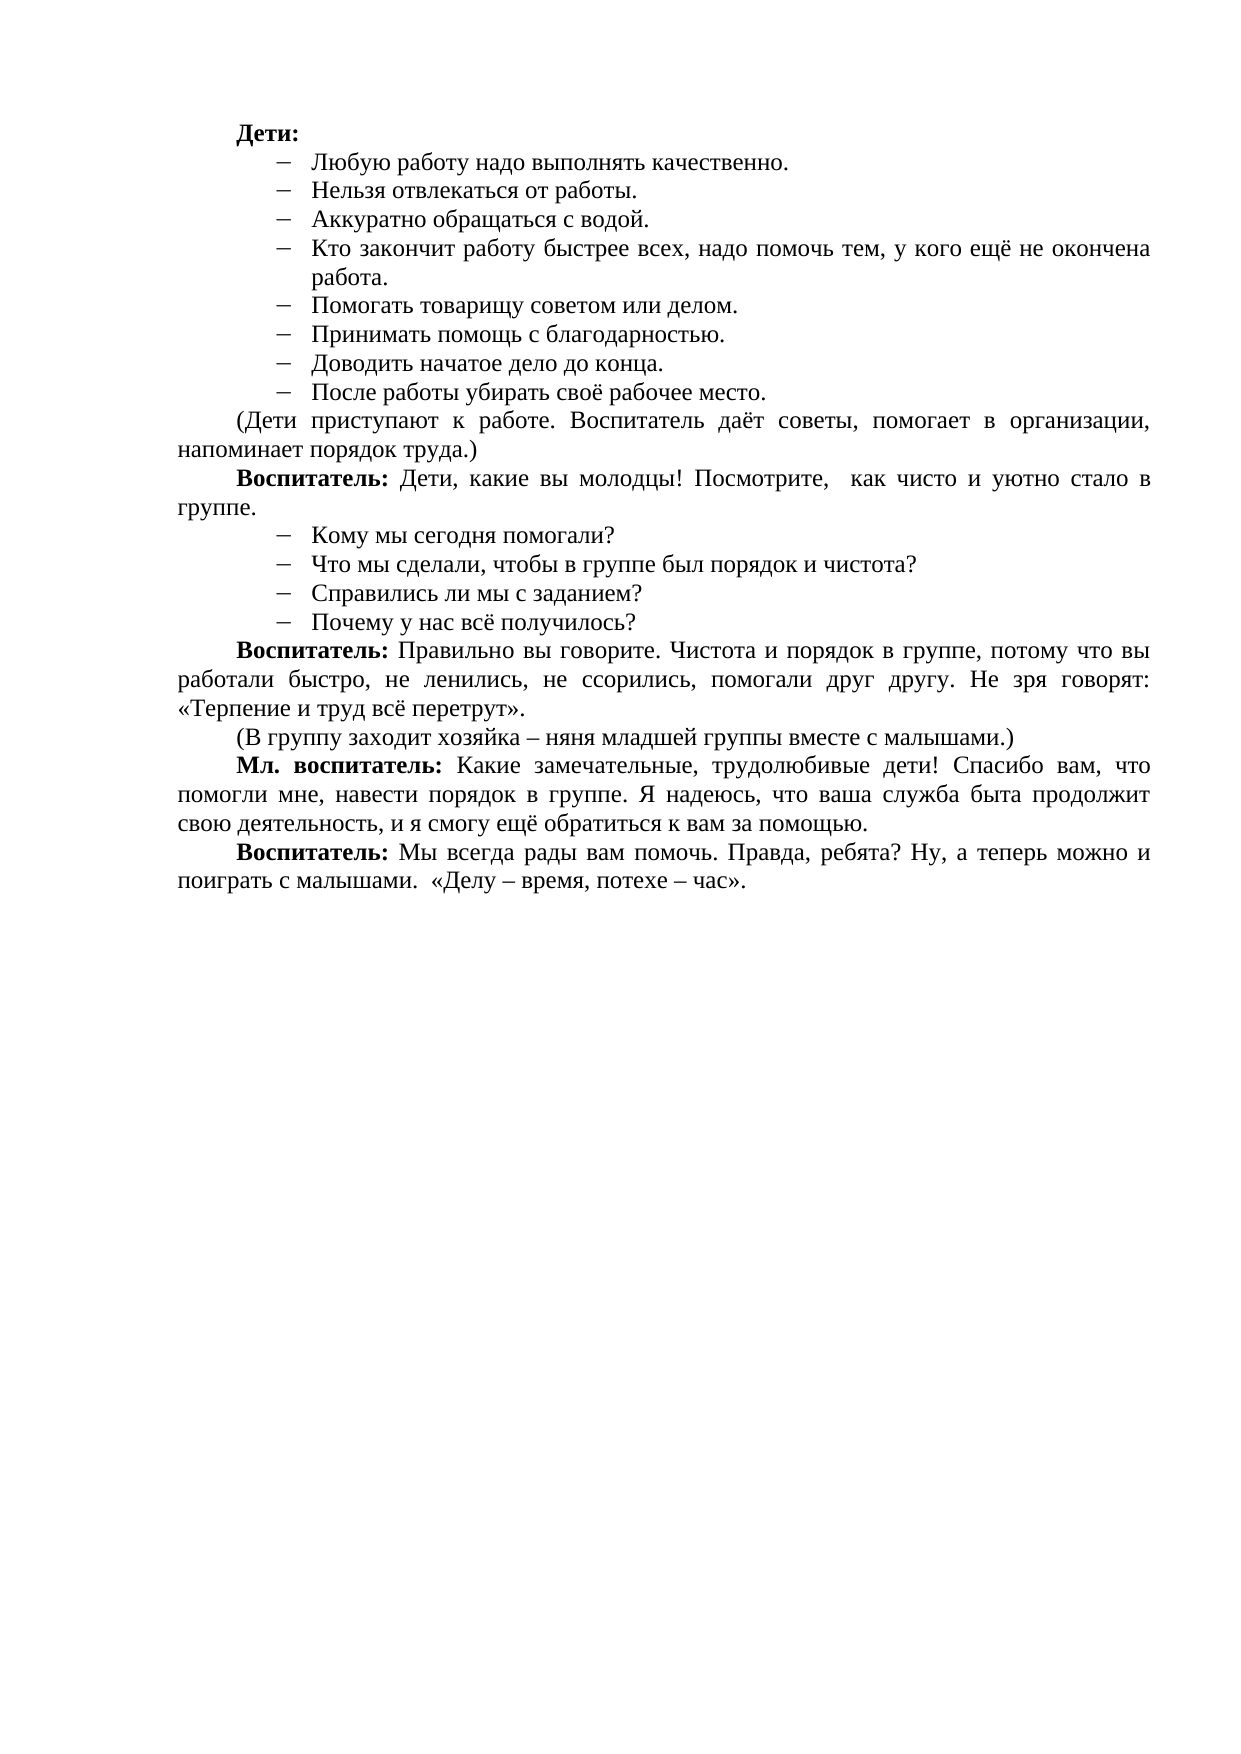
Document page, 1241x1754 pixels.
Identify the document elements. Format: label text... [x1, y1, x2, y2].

list Помогать товарищу советом или делом. [274, 291, 1152, 319]
list Справились ли мы с заданием? [274, 578, 1152, 607]
list После работы убирать своё рабочее место. [274, 377, 1152, 406]
text Воспитатель: Дети, какие вы молодцы! Посмотрите, как чисто и уютно стало в группе. [177, 463, 1152, 521]
text (В группу заходит хозяйка – няня младшей группы вместе с малышами.) [236, 722, 1152, 751]
text (Дети приступают к работе. Воспитатель даёт советы, помогает в организации, напоминает порядок труда.) [177, 406, 1152, 463]
list Нельзя отвлекаться от работы. [274, 176, 1152, 204]
list Почему у нас всё получилось? [274, 607, 1152, 636]
list Что мы сделали, чтобы в группе был порядок и чистота? [274, 549, 1152, 578]
text Дети: [177, 118, 1152, 147]
list Принимать помощь с благодарностью. [274, 319, 1152, 348]
list Аккуратно обращаться с водой. [274, 204, 1152, 233]
text Воспитатель: Правильно вы говорите. Чистота и порядок в группе, потому что вы работали быстро, не ленились, не ссорились, помогали друг другу. Не зря говорят: «Терпение и труд всё перетрут». [177, 636, 1152, 722]
list Кому мы сегодня помогали? [274, 521, 1152, 549]
text Мл. воспитатель: Какие замечательные, трудолюбивые дети! Спасибо вам, что помогли мне, навести порядок в группе. Я надеюсь, что ваша служба быта продолжит свою деятельность, и я смогу ещё обратиться к вам за помощью. [177, 751, 1152, 837]
list Кто закончит работу быстрее всех, надо помочь тем, у кого ещё не окончена работа. [274, 233, 1152, 291]
text Воспитатель: Мы всегда рады вам помочь. Правда, ребята? Ну, а теперь можно и поиграть с малышами. «Делу – время, потехе – час». [177, 837, 1152, 894]
list Доводить начатое дело до конца. [274, 348, 1152, 377]
list Любую работу надо выполнять качественно. [274, 147, 1152, 176]
